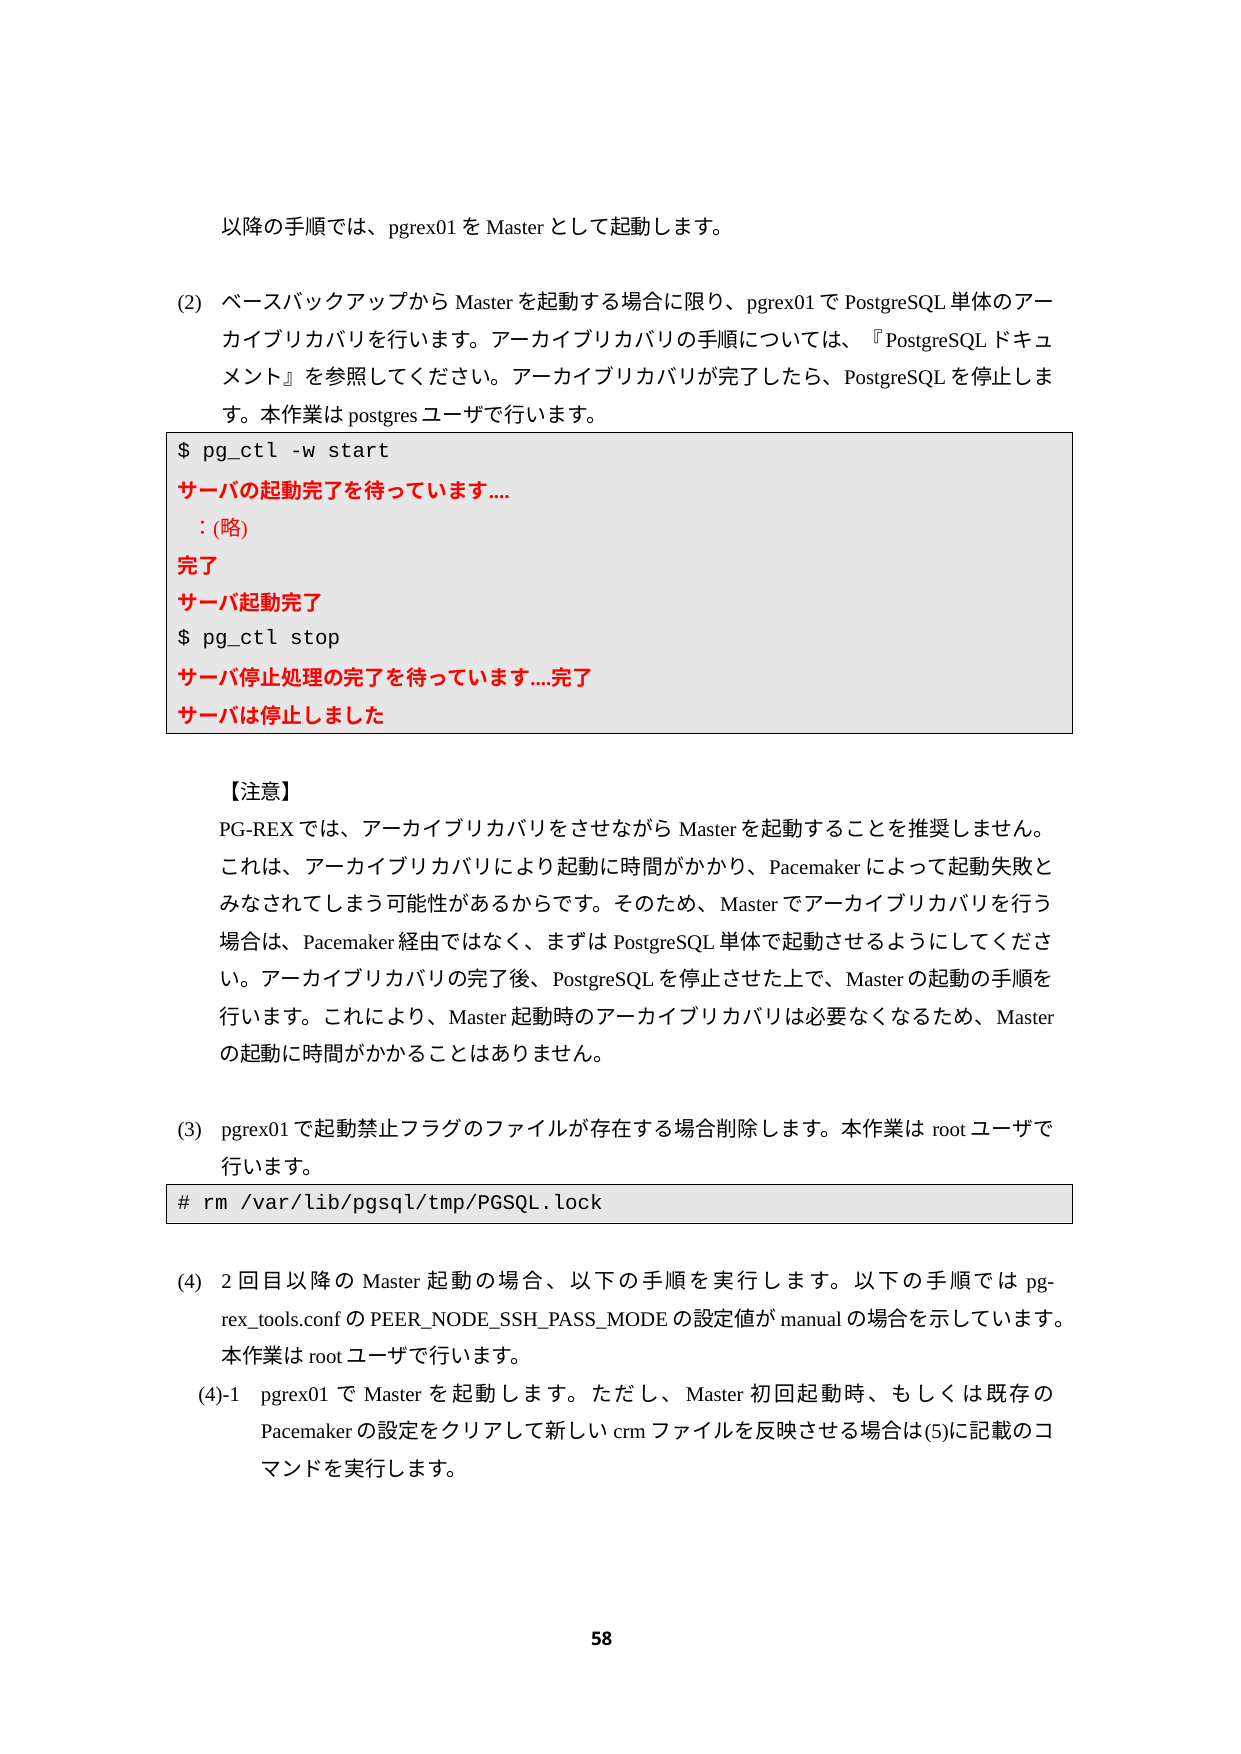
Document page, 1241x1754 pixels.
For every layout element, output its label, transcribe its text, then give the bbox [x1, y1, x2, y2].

list pgrex01で起動禁止フラグのファイルが存在する場合削除します。本作業はrootユーザで行います。 [177, 1109, 1054, 1184]
table_header $ pg_ctl -w start サーバの起動完了を待っています.... ：(略) 完了 サーバ起動完了 $ pg_ctl stop サーバ停止処理の完了を待っています....完了 サーバは停止しました [167, 433, 1072, 733]
text 以降の手順では、pgrex01をMasterとして起動します。 [198, 207, 1054, 244]
text PG-REXでは、アーカイブリカバリをさせながらMasterを起動することを推奨しません。これは、アーカイブリカバリにより起動に時間がかかり、Pacemakerによって起動失敗とみなされてしまう可能性があるからです。そのため、Masterでアーカイブリカバリを行う場合は、Pacemaker経由ではなく、まずはPostgreSQL単体で起動させるようにしてください。アーカイブリカバリの完了後、PostgreSQLを停止させた上で、Masterの起動の手順を行います。これにより、Master起動時のアーカイブリカバリは必要なくなるため、Masterの起動に時間がかかることはありません。 [219, 809, 1054, 1071]
list 2回目以降のMaster起動の場合、以下の手順を実行します。以下の手順ではpg-rex_tools.confのPEER_NODE_SSH_PASS_MODEの設定値がmanualの場合を示しています。本作業はrootユーザで行います。 [177, 1261, 1054, 1373]
list pgrex01でMasterを起動します。ただし、Master初回起動時、もしくは既存のPacemakerの設定をクリアして新しいcrmファイルを反映させる場合は(5)に記載のコマンドを実行します。 [198, 1373, 1054, 1486]
text 【注意】 [219, 771, 1054, 809]
table_header # rm /var/lib/pgsql/tmp/PGSQL.lock [167, 1185, 1072, 1222]
list ベースバックアップからMasterを起動する場合に限り、pgrex01でPostgreSQL単体のアーカイブリカバリを行います。アーカイブリカバリの手順については、『PostgreSQLドキュメント』を参照してください。アーカイブリカバリが完了したら、PostgreSQLを停止します。本作業はpostgresユーザで行います。 [177, 282, 1054, 432]
